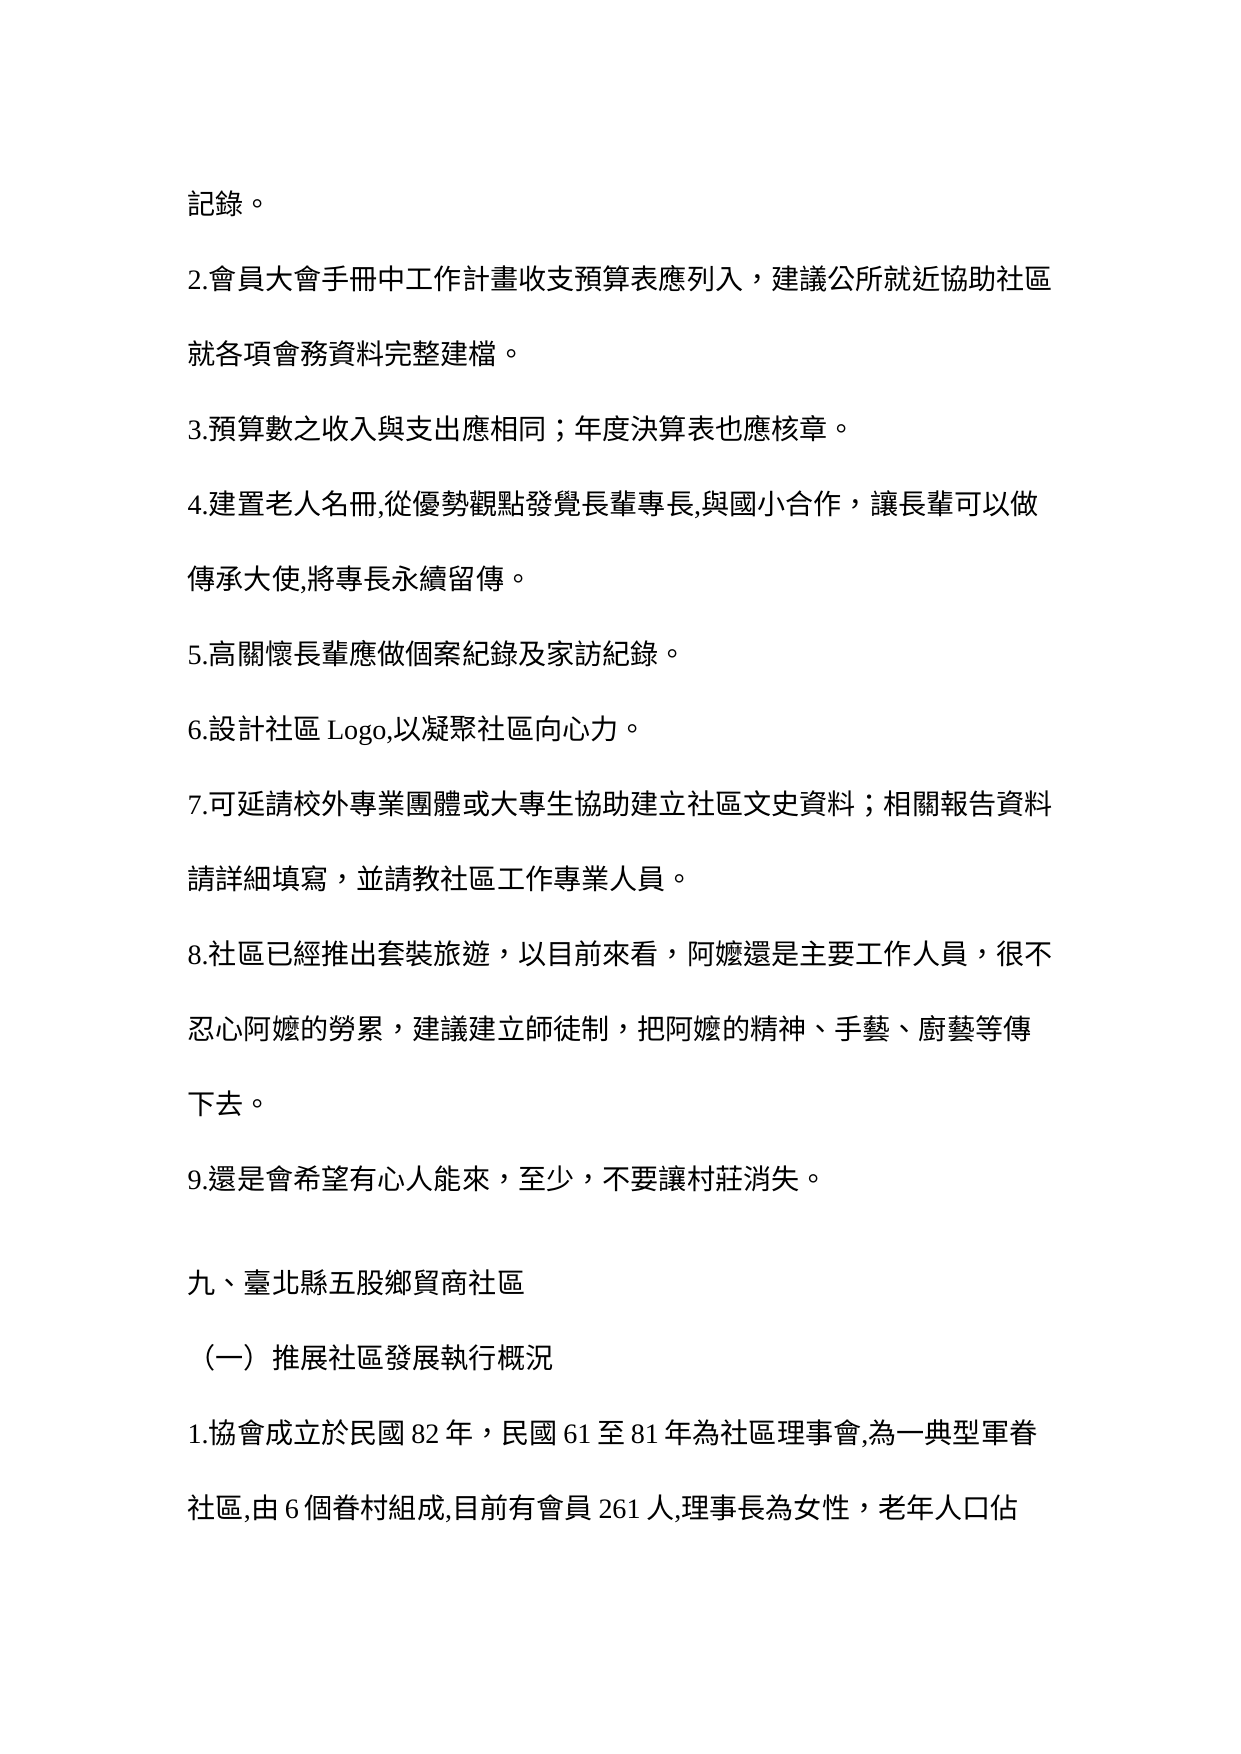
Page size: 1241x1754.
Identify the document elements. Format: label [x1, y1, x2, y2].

text [187, 1244, 1053, 1544]
text [187, 164, 1053, 1214]
